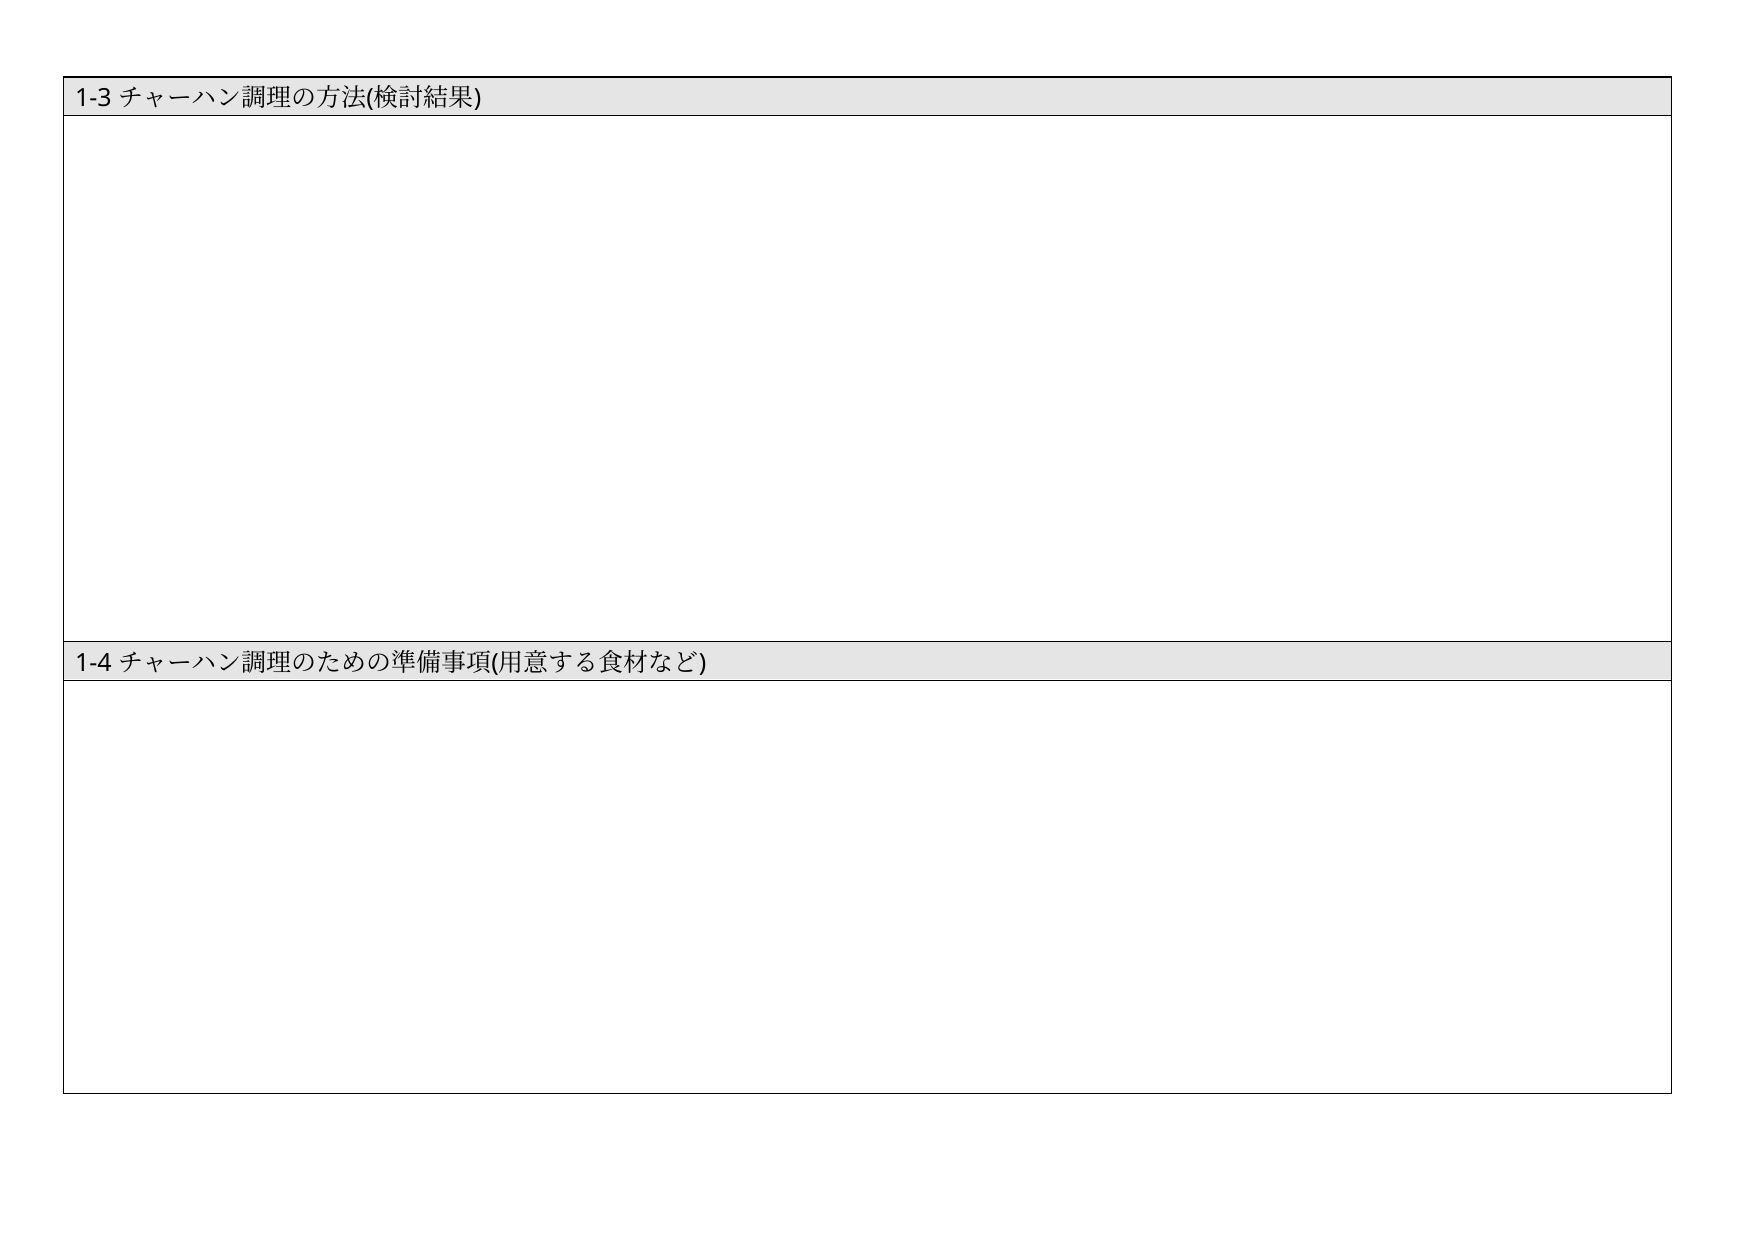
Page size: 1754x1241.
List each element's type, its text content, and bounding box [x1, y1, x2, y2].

table_cell [64, 681, 1671, 1093]
table_cell 1-4 チャーハン調理のための準備事項(用意する食材など) [64, 642, 1671, 679]
table_cell [64, 116, 1671, 641]
table_cell 1-3 チャーハン調理の方法(検討結果) [64, 78, 1671, 115]
